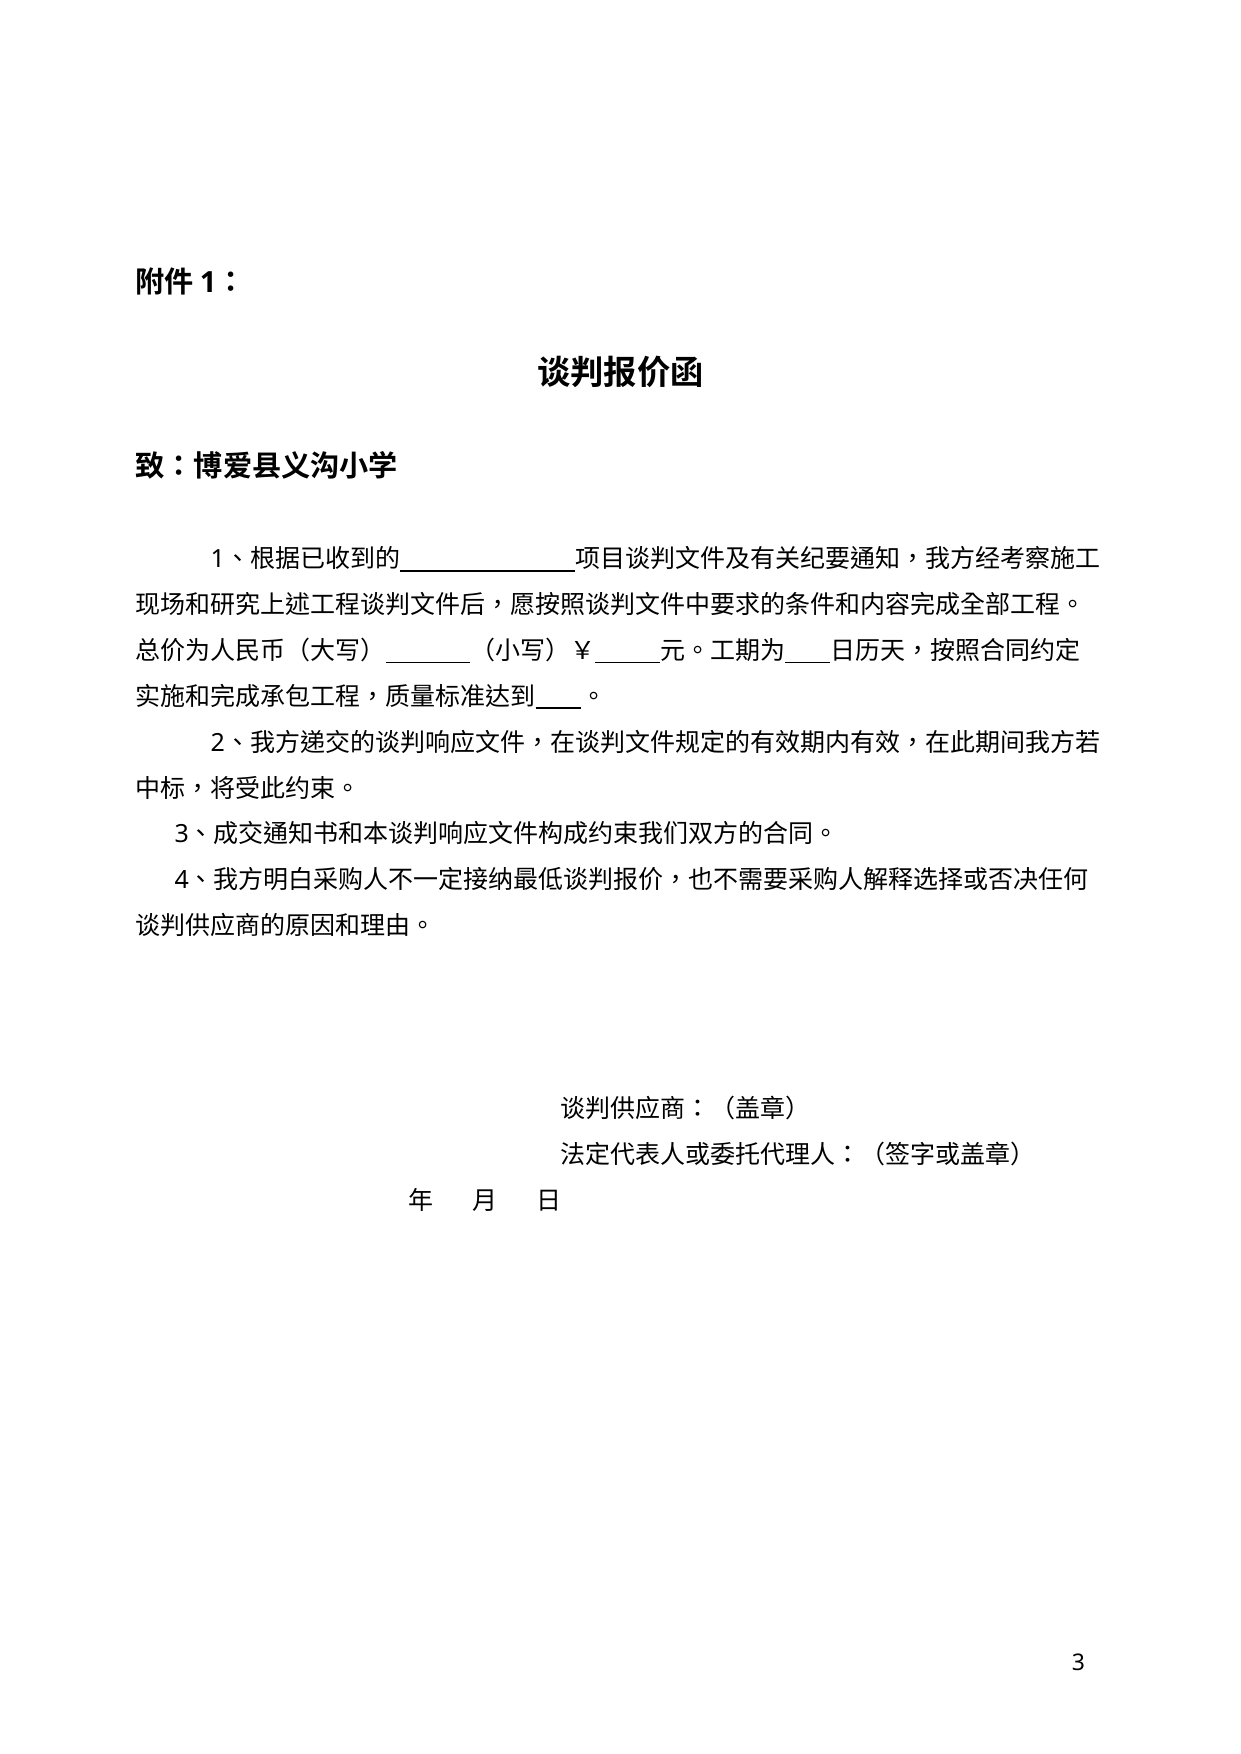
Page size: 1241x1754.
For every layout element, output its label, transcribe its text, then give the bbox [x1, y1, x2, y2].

text 致：博爱县义沟小学 [135, 439, 1105, 485]
text 年 月 日 [135, 1173, 1105, 1219]
text 附件1： [135, 256, 1105, 302]
text 1、根据已收到的 项目谈判文件及有关纪要通知，我方经考察施工现场和研究上述工程谈判文件后，愿按照谈判文件中要求的条件和内容完成全部工程。总价为人民币（大写） （小写）￥ 元。工期为 日历天，按照合同约定实施和完成承包工程，质量标准达到 。 [135, 531, 1105, 714]
text 4、我方明白采购人不一定接纳最低谈判报价，也不需要采购人解释选择或否决任何谈判供应商的原因和理由。 [135, 852, 1105, 944]
text 谈判供应商：（盖章） [135, 1081, 1105, 1127]
text 3、成交通知书和本谈判响应文件构成约束我们双方的合同。 [135, 806, 1105, 852]
text 2、我方递交的谈判响应文件，在谈判文件规定的有效期内有效，在此期间我方若中标，将受此约束。 [135, 714, 1105, 806]
text 法定代表人或委托代理人：（签字或盖章） [135, 1127, 1105, 1173]
text 谈判报价函 [135, 348, 1105, 394]
